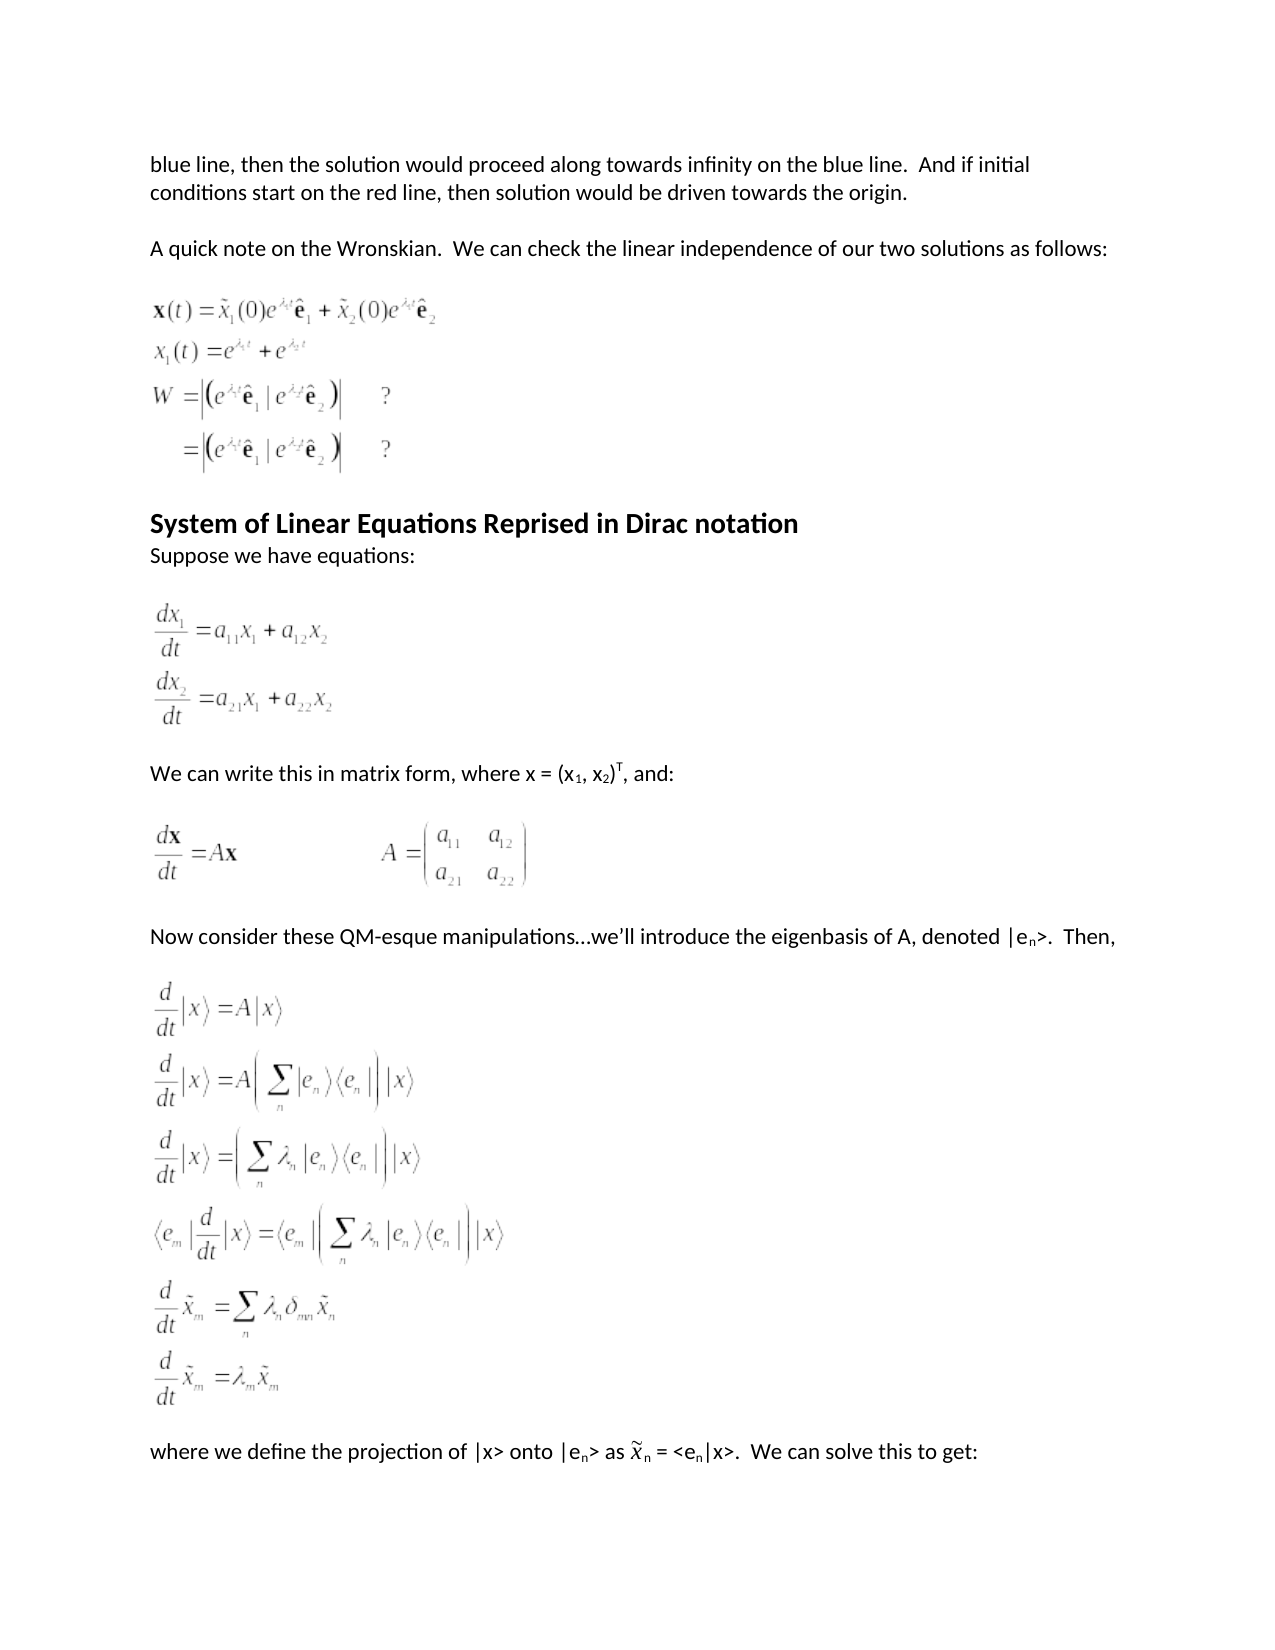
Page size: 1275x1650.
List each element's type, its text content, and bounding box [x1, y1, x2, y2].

text where we define the projection of |x> onto |en> as n = <en|x>. We can solve this to get: [150, 1437, 1125, 1465]
text Suppose we have equations: [150, 541, 1125, 569]
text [150, 150, 1125, 206]
text We can write this in matrix form, where x = (x1, x2)T, and: [150, 759, 1125, 787]
text System of Linear Equations Reprised in Dirac notation [150, 506, 1125, 541]
text A quick note on the Wronskian. We can check the linear independence of our two solutions as follows: [150, 234, 1125, 262]
text Now consider these QM-esque manipulations…we’ll introduce the eigenbasis of A, denoted |en>. Then, [150, 922, 1125, 950]
